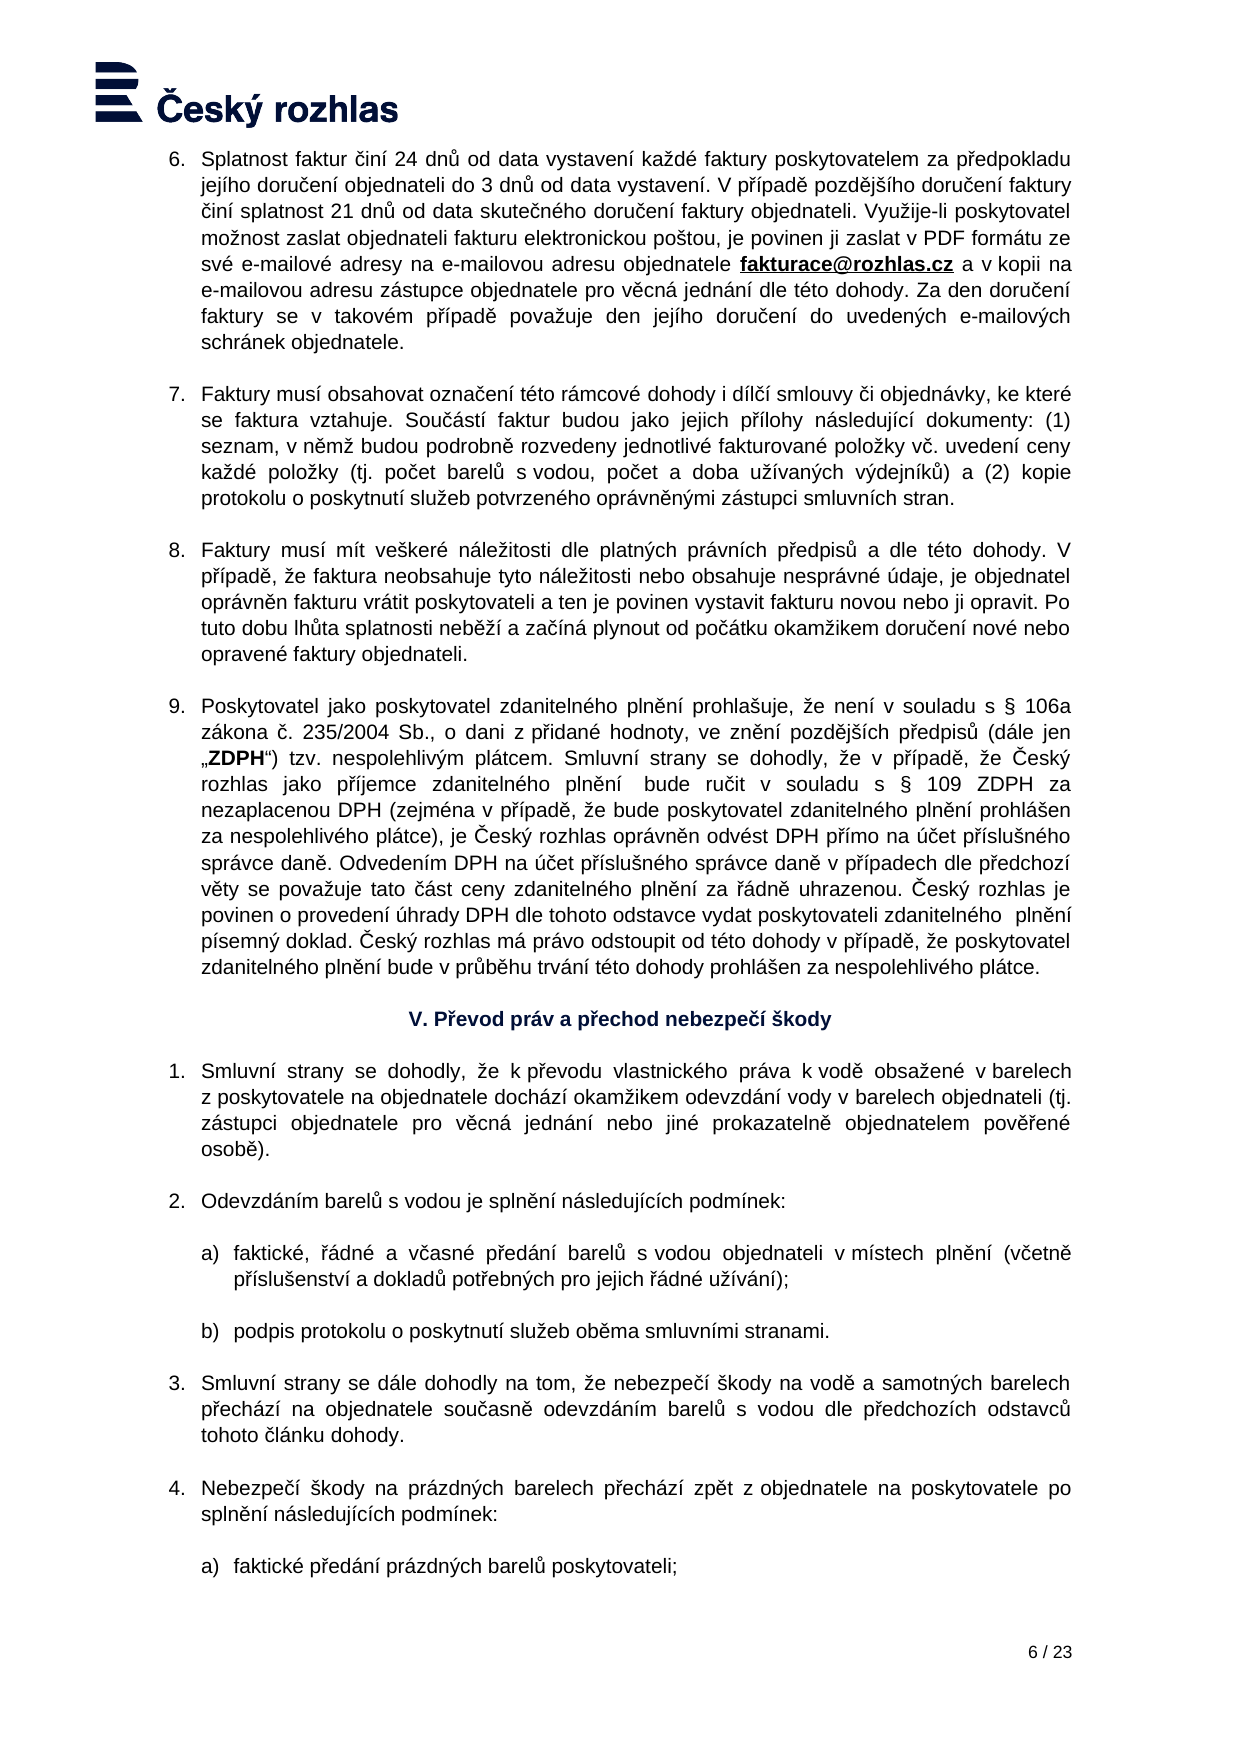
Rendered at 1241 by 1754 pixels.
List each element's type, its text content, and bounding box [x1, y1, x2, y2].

list Smluvní strany se dále dohodly na tom, že nebezpečí škody na vodě a samotných barelech přechází na objednatele současně odevzdáním barelů s vodou dle předchozích odstavců tohoto článku dohody. [168, 1370, 1072, 1448]
list podpis protokolu o poskytnutí služeb oběma smluvními stranami. [201, 1318, 1072, 1344]
list Nebezpečí škody na prázdných barelech přechází zpět z objednatele na poskytovatele po splnění následujících podmínek: [168, 1474, 1072, 1526]
list faktické, řádné a včasné předání barelů s vodou objednateli v místech plnění (včetně příslušenství a dokladů potřebných pro jejich řádné užívání); [201, 1240, 1072, 1292]
list Faktury musí obsahovat označení této rámcové dohody i dílčí smlouvy či objednávky, ke které se faktura vztahuje. Součástí faktur budou jako jejich přílohy následující dokumenty: (1) seznam, v němž budou podrobně rozvedeny jednotlivé fakturované položky vč. uvedení ceny každé položky (tj. počet barelů s vodou, počet a doba užívaných výdejníků) a (2) kopie protokolu o poskytnutí služeb potvrzeného oprávněnými zástupci smluvních stran. [168, 380, 1072, 511]
subtitle Převod práv a přechod nebezpečí škody [168, 1005, 1072, 1031]
list Odevzdáním barelů s vodou je splnění následujících podmínek: [168, 1188, 1072, 1214]
list Poskytovatel jako poskytovatel zdanitelného plnění prohlašuje, že není v souladu s § 106a zákona č. 235/2004 Sb., o dani z přidané hodnoty, ve znění pozdějších předpisů (dále jen „ZDPH“) tzv. nespolehlivým plátcem. Smluvní strany se dohodly, že v případě, že Český rozhlas jako příjemce zdanitelného plnění bude ručit v souladu s § 109 ZDPH za nezaplacenou DPH (zejména v případě, že bude poskytovatel zdanitelného plnění prohlášen za nespolehlivého plátce), je Český rozhlas oprávněn odvést DPH přímo na účet příslušného správce daně. Odvedením DPH na účet příslušného správce daně v případech dle předchozí věty se považuje tato část ceny zdanitelného plnění za řádně uhrazenou. Český rozhlas je povinen o provedení úhrady DPH dle tohoto odstavce vydat poskytovateli zdanitelného plnění písemný doklad. Český rozhlas má právo odstoupit od této dohody v případě, že poskytovatel zdanitelného plnění bude v průběhu trvání této dohody prohlášen za nespolehlivého plátce. [168, 693, 1072, 979]
picture [95, 62, 398, 128]
list Smluvní strany se dohodly, že k převodu vlastnického práva k vodě obsažené v barelech z poskytovatele na objednatele dochází okamžikem odevzdání vody v barelech objednateli (tj. zástupci objednatele pro věcná jednání nebo jiné prokazatelně objednatelem pověřené osobě). [168, 1057, 1072, 1162]
list Faktury musí mít veškeré náležitosti dle platných právních předpisů a dle této dohody. V případě, že faktura neobsahuje tyto náležitosti nebo obsahuje nesprávné údaje, je objednatel oprávněn fakturu vrátit poskytovateli a ten je povinen vystavit fakturu novou nebo ji opravit. Po tuto dobu lhůta splatnosti neběží a začíná plynout od počátku okamžikem doručení nové nebo opravené faktury objednateli. [168, 537, 1072, 667]
list faktické předání prázdných barelů poskytovateli; [201, 1552, 1072, 1578]
list Splatnost faktur činí 24 dnů od data vystavení každé faktury poskytovatelem za předpokladu jejího doručení objednateli do 3 dnů od data vystavení. V případě pozdějšího doručení faktury činí splatnost 21 dnů od data skutečného doručení faktury objednateli. Využije-li poskytovatel možnost zaslat objednateli fakturu elektronickou poštou, je povinen ji zaslat v PDF formátu ze své e-mailové adresy na e-mailovou adresu objednatele fakturace@rozhlas.cz a v kopii na e-mailovou adresu zástupce objednatele pro věcná jednání dle této dohody. Za den doručení faktury se v takovém případě považuje den jejího doručení do uvedených e-mailových schránek objednatele. [168, 146, 1072, 354]
